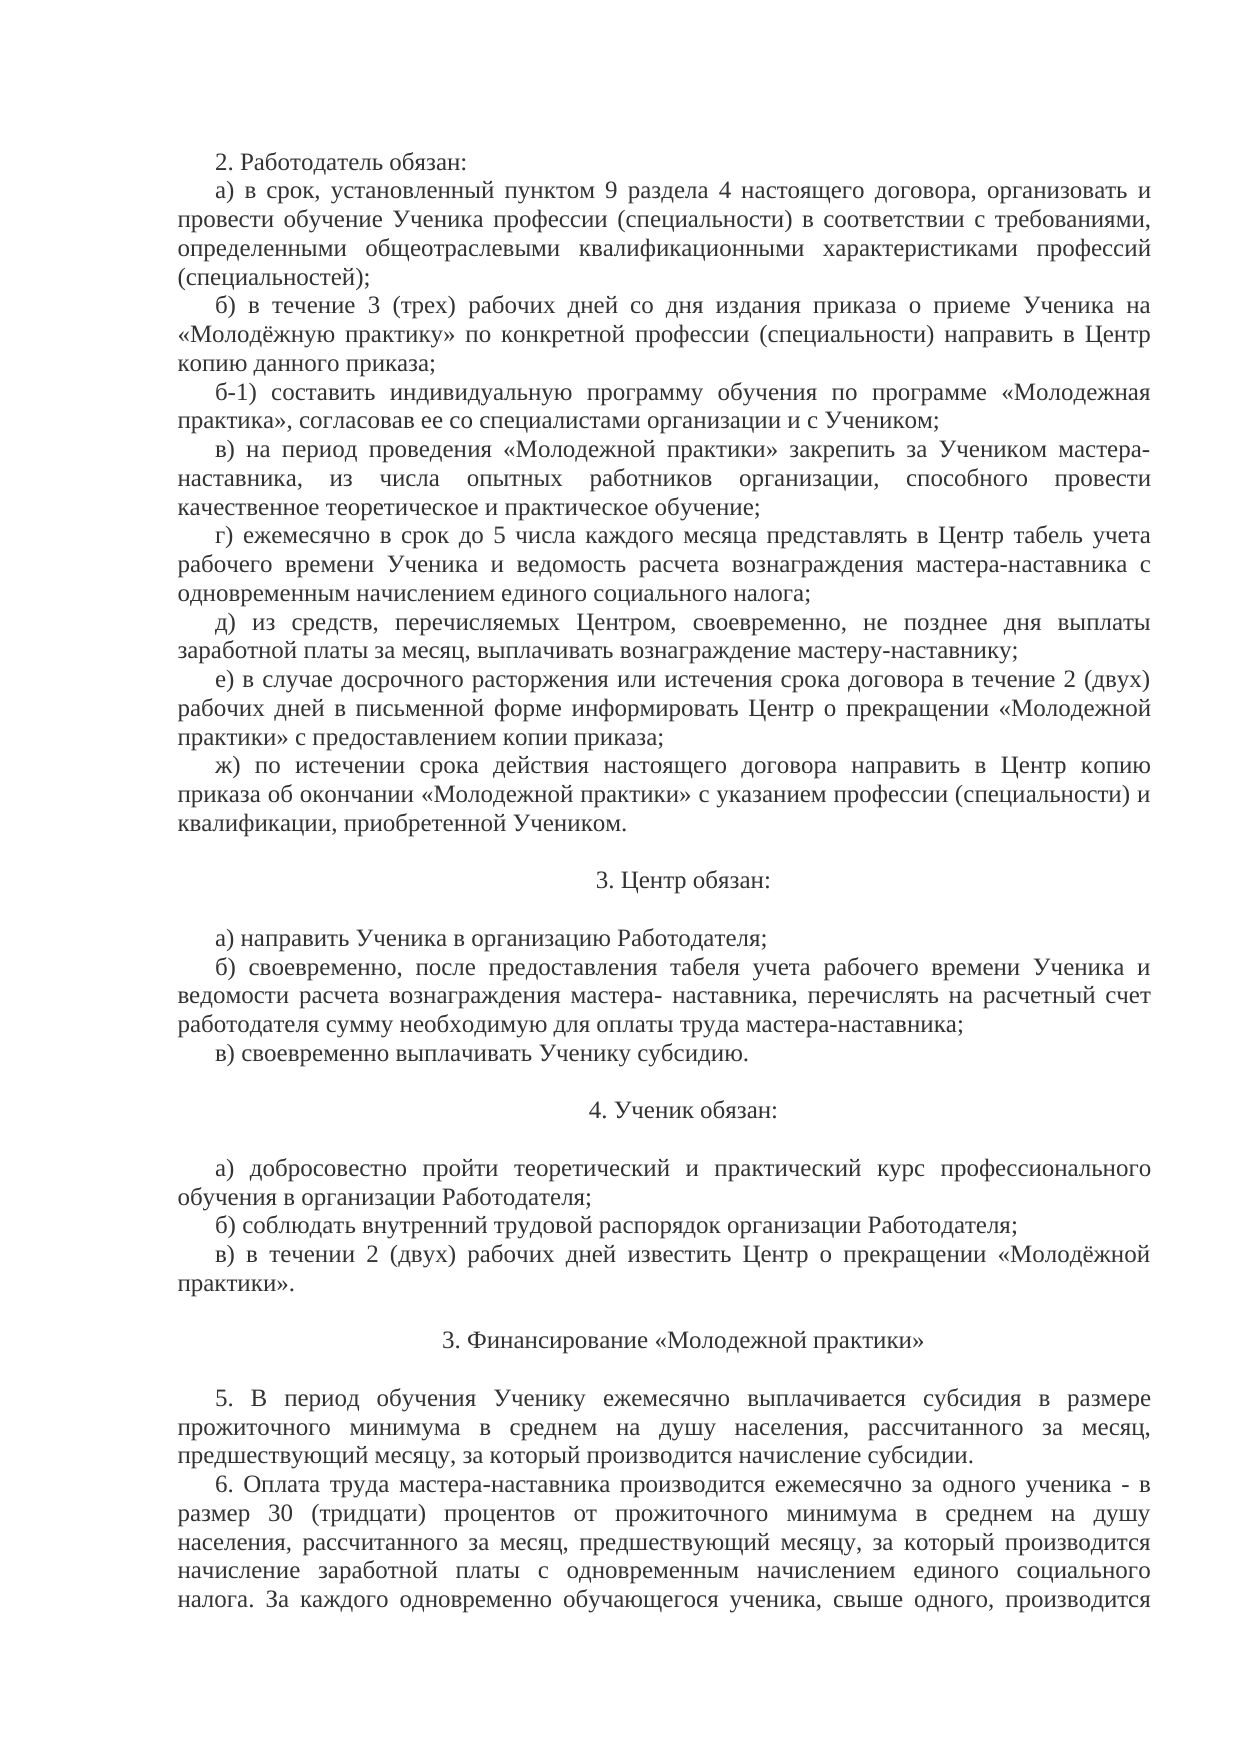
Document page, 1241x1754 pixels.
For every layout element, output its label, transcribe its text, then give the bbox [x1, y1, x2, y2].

text 5. В период обучения Ученику ежемесячно выплачивается субсидия в размере прожиточного минимума в среднем на душу населения, рассчитанного за месяц, предшествующий месяцу, за который производится начисление субсидии. [177, 1383, 1152, 1469]
text б) своевременно, после предоставления табеля учета рабочего времени Ученика и ведомости расчета вознаграждения мастера- наставника, перечислять на расчетный счет работодателя сумму необходимую для оплаты труда мастера-наставника; [177, 952, 1152, 1038]
text в) своевременно выплачивать Ученику субсидию. [177, 1038, 1152, 1067]
text г) ежемесячно в срок до 5 числа каждого месяца представлять в Центр табель учета рабочего времени Ученика и ведомость расчета вознаграждения мастера-наставника с одновременным начислением единого социального налога; [177, 521, 1152, 607]
text в) в течении 2 (двух) рабочих дней известить Центр о прекращении «Молодёжной практики». [177, 1239, 1152, 1297]
text 2. Работодатель обязан: [177, 147, 1152, 176]
text а) добросовестно пройти теоретический и практический курс профессионального обучения в организации Работодателя; [177, 1153, 1152, 1211]
text д) из средств, перечисляемых Центром, своевременно, не позднее дня выплаты заработной платы за месяц, выплачивать вознаграждение мастеру-наставнику; [177, 607, 1152, 664]
text б) соблюдать внутренний трудовой распорядок организации Работодателя; [177, 1211, 1152, 1239]
text в) на период проведения «Молодежной практики» закрепить за Учеником мастера-наставника, из числа опытных работников организации, способного провести качественное теоретическое и практическое обучение; [177, 434, 1152, 521]
text а) направить Ученика в организацию Работодателя; [177, 923, 1152, 952]
text ж) по истечении срока действия настоящего договора направить в Центр копию приказа об окончании «Молодежной практики» с указанием профессии (специальности) и квалификации, приобретенной Учеником. [177, 751, 1152, 837]
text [177, 1469, 1152, 1613]
text 3. Центр обязан: [177, 866, 1152, 894]
text е) в случае досрочного расторжения или истечения срока договора в течение 2 (двух) рабочих дней в письменной форме информировать Центр о прекращении «Молодежной практики» с предоставлением копии приказа; [177, 664, 1152, 751]
text б) в течение 3 (трех) рабочих дней со дня издания приказа о приеме Ученика на «Молодёжную практику» по конкретной профессии (специальности) направить в Центр копию данного приказа; [177, 291, 1152, 377]
text 3. Финансирование «Молодежной практики» [177, 1326, 1152, 1354]
text 4. Ученик обязан: [177, 1096, 1152, 1124]
text а) в срок, установленный пунктом 9 раздела 4 настоящего договора, организовать и провести обучение Ученика профессии (специальности) в соответствии с требованиями, определенными общеотраслевыми квалификационными характеристиками профессий (специальностей); [177, 176, 1152, 291]
text б-1) составить индивидуальную программу обучения по программе «Молодежная практика», согласовав ее со специалистами организации и с Учеником; [177, 377, 1152, 434]
